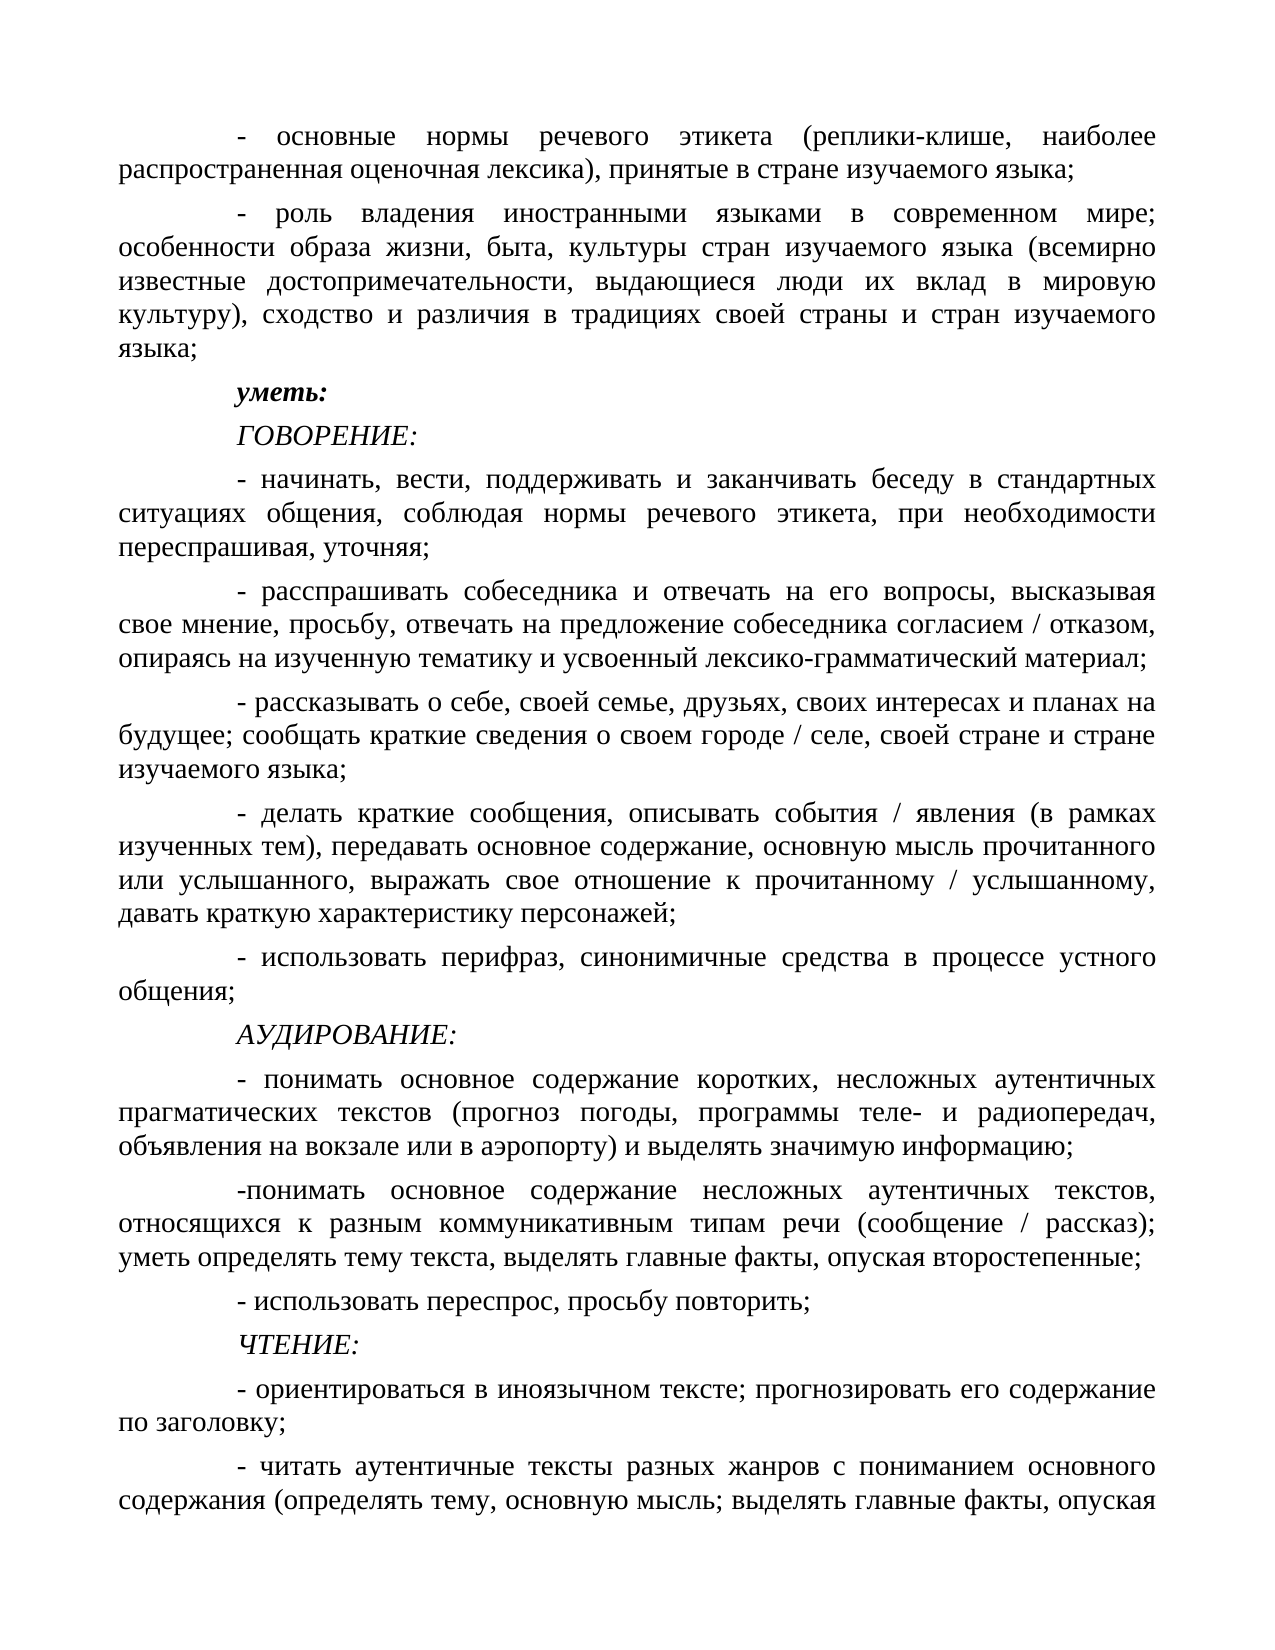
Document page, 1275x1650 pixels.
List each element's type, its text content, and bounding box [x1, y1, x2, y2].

text - начинать, вести, поддерживать и заканчивать беседу в стандартных ситуациях общения, соблюдая нормы речевого этикета, при необходимости переспрашивая, уточняя; [118, 462, 1157, 562]
text -понимать основное содержание несложных аутентичных текстов, относящихся к разным коммуникативным типам речи (сообщение / рассказ); уметь определять тему текста, выделять главные факты, опуская второстепенные; [118, 1172, 1157, 1272]
text - понимать основное содержание коротких, несложных аутентичных прагматических текстов (прогноз погоды, программы теле- и радиопередач, объявления на вокзале или в аэропорту) и выделять значимую информацию; [118, 1061, 1157, 1161]
text ЧТЕНИЕ: [118, 1327, 1157, 1360]
text - использовать перифраз, синонимичные средства в процессе устного общения; [118, 939, 1157, 1006]
text - делать краткие сообщения, описывать события / явления (в рамках изученных тем), передавать основное содержание, основную мысль прочитанного или услышанного, выражать свое отношение к прочитанному / услышанному, давать краткую характеристику персонажей; [118, 795, 1157, 929]
text - расспрашивать собеседника и отвечать на его вопросы, высказывая свое мнение, просьбу, отвечать на предложение собеседника согласием / отказом, опираясь на изученную тематику и усвоенный лексико-грамматический материал; [118, 573, 1157, 673]
text ГОВОРЕНИЕ: [118, 418, 1157, 451]
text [118, 1448, 1157, 1515]
text - рассказывать о себе, своей семье, друзьях, своих интересах и планах на будущее; сообщать краткие сведения о своем городе / селе, своей стране и стране изучаемого языка; [118, 684, 1157, 784]
text - использовать переспрос, просьбу повторить; [118, 1283, 1157, 1316]
text уметь: [118, 374, 1157, 407]
text - роль владения иностранными языками в современном мире; особенности образа жизни, быта, культуры стран изучаемого языка (всемирно известные достопримечательности, выдающиеся люди их вклад в мировую культуру), сходство и различия в традициях своей страны и стран изучаемого языка; [118, 196, 1157, 363]
text АУДИРОВАНИЕ: [118, 1017, 1157, 1050]
text - основные нормы речевого этикета (реплики-клише, наиболее распространенная оценочная лексика), принятые в стране изучаемого языка; [118, 118, 1157, 185]
text - ориентироваться в иноязычном тексте; прогнозировать его содержание по заголовку; [118, 1371, 1157, 1438]
